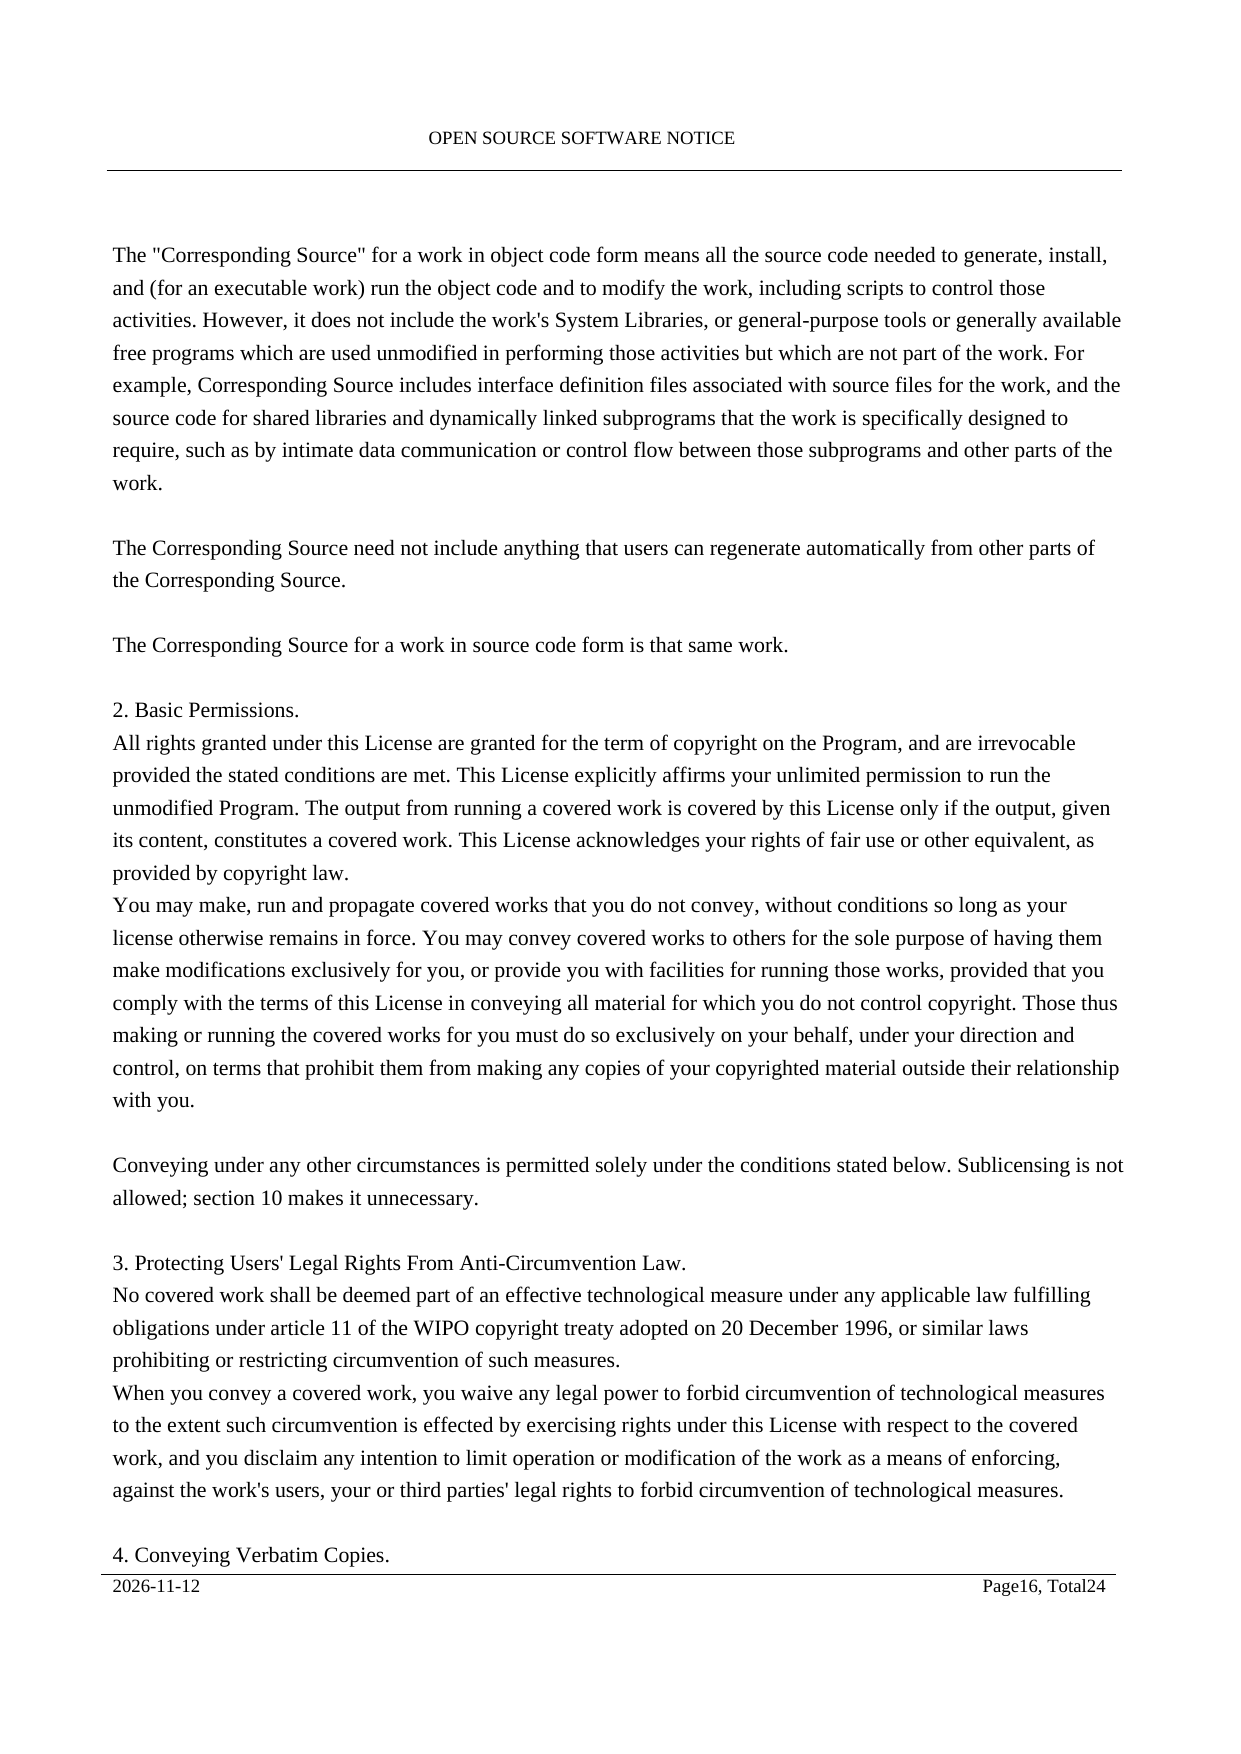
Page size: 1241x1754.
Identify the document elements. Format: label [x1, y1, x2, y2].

text [112, 206, 1128, 1571]
